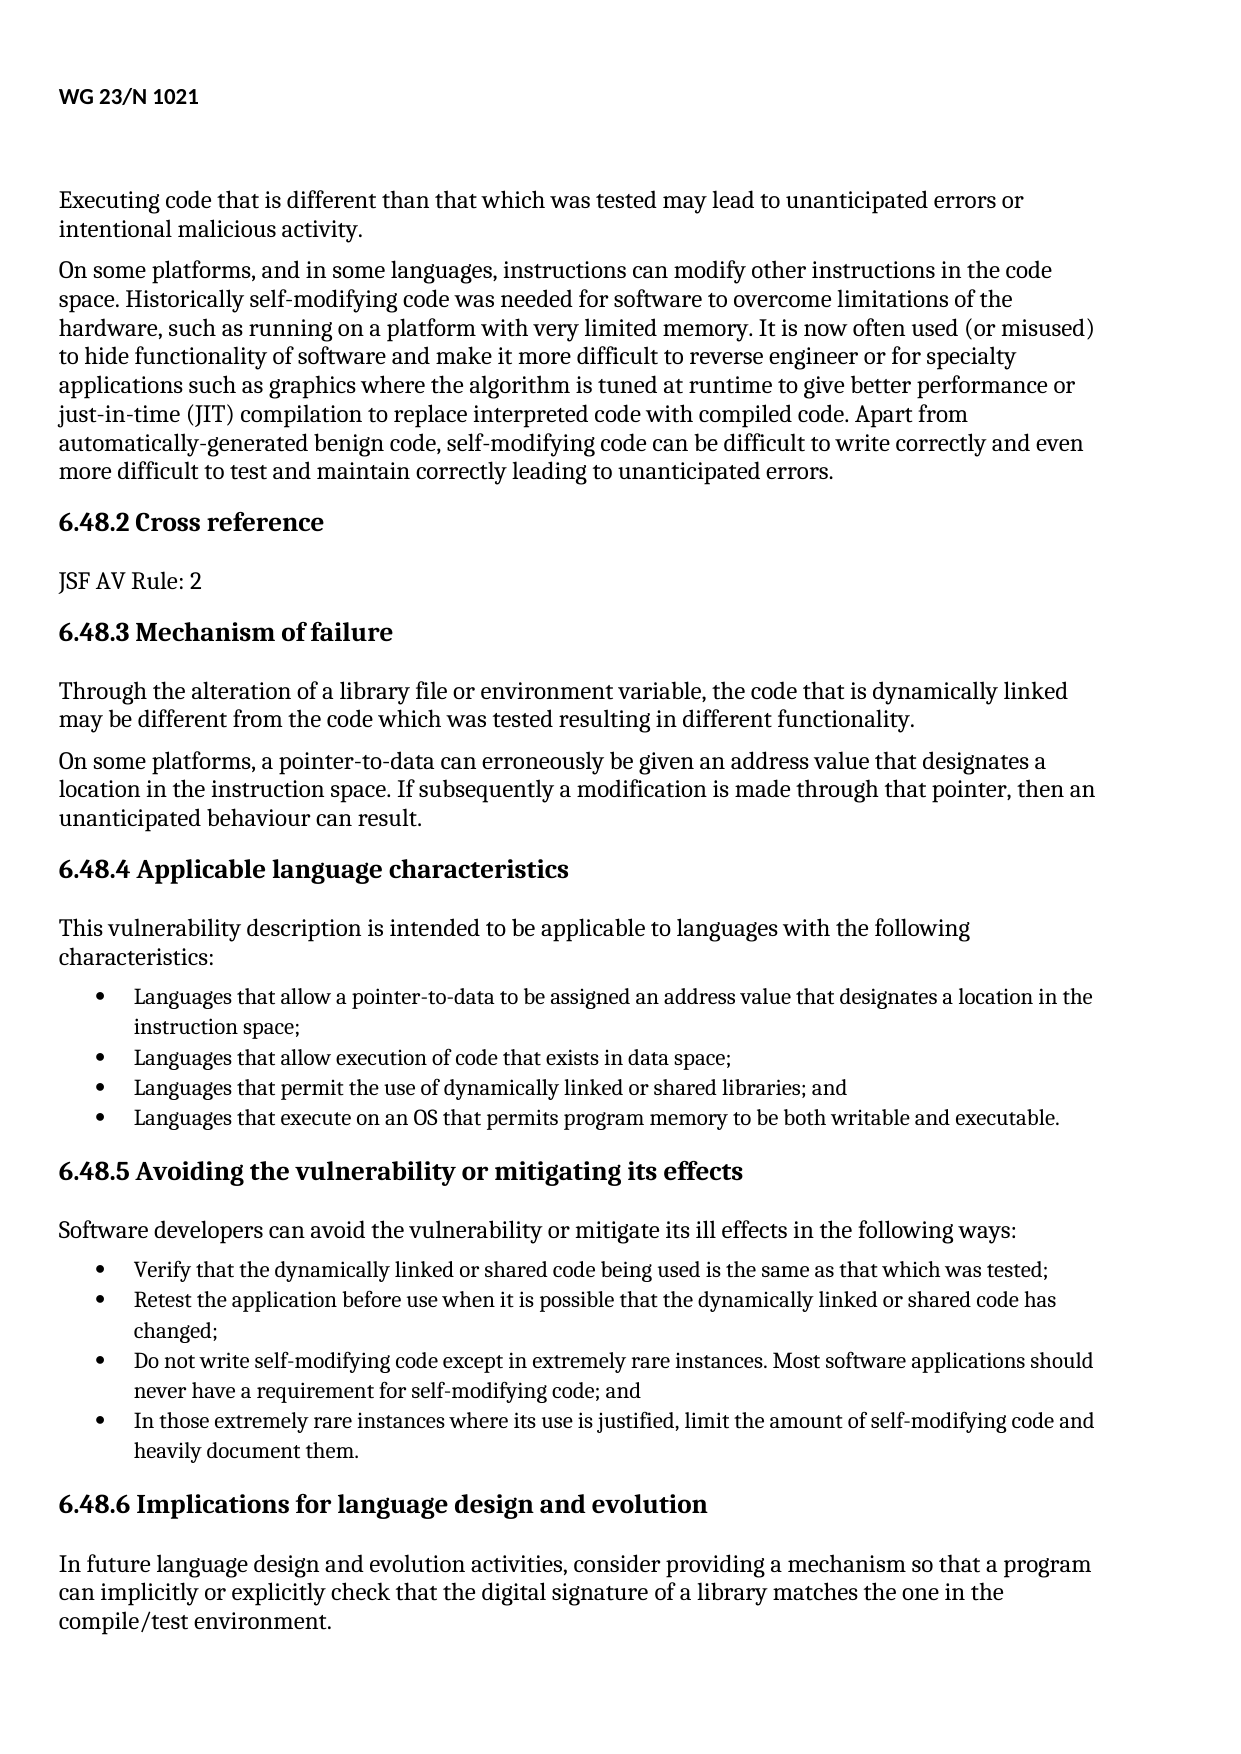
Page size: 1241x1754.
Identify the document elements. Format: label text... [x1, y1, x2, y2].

text On some platforms, a pointer-to-data can erroneously be given an address value that designates a location in the instruction space. If subsequently a modification is made through that pointer, then an unanticipated behaviour can result. [58, 747, 1099, 833]
subtitle 6.48.4 Applicable language characteristics [58, 854, 1099, 885]
list In those extremely rare instances where its use is justified, limit the amount of self-modifying code and heavily document them. [96, 1408, 1099, 1465]
list Languages that allow a pointer-to-data to be assigned an address value that designates a location in the instruction space; [96, 984, 1099, 1040]
text On some platforms, and in some languages, instructions can modify other instructions in the code space. Historically self-modifying code was needed for software to overcome limitations of the hardware, such as running on a platform with very limited memory. It is now often used (or misused) to hide functionality of software and make it more difficult to reverse engineer or for specialty applications such as graphics where the algorithm is tuned at runtime to give better performance or just-in-time (JIT) compilation to replace interpreted code with compiled code. Apart from automatically-generated benign code, self-modifying code can be difficult to write correctly and even more difficult to test and maintain correctly leading to unanticipated errors. [58, 256, 1099, 486]
list Languages that execute on an OS that permits program memory to be both writable and executable. [96, 1105, 1099, 1131]
list Languages that permit the use of dynamically linked or shared libraries; and [96, 1074, 1099, 1101]
list Retest the application before use when it is possible that the dynamically linked or shared code has changed; [96, 1287, 1099, 1344]
text Software developers can avoid the vulnerability or mitigate its ill effects in the following ways: [58, 1216, 1099, 1244]
subtitle 6.48.2 Cross reference [58, 507, 1099, 538]
list Languages that allow execution of code that exists in data space; [96, 1044, 1099, 1071]
subtitle 6.48.5 Avoiding the vulnerability or mitigating its effects [58, 1156, 1099, 1187]
text In future language design and evolution activities, consider providing a mechanism so that a program can implicitly or explicitly check that the digital signature of a library matches the one in the compile/test environment. [58, 1549, 1099, 1636]
list Do not write self-modifying code except in extremely rare instances. Most software applications should never have a requirement for self-modifying code; and [96, 1348, 1099, 1404]
list Verify that the dynamically linked or shared code being used is the same as that which was tested; [96, 1257, 1099, 1283]
text Through the alteration of a library file or environment variable, the code that is dynamically linked may be different from the code which was tested resulting in different functionality. [58, 677, 1099, 734]
text This vulnerability description is intended to be applicable to languages with the following characteristics: [58, 914, 1099, 971]
subtitle 6.48.3 Mechanism of failure [58, 617, 1099, 648]
text JSF AV Rule: 2 [58, 567, 1099, 596]
subtitle 6.48.6 Implications for language design and evolution [58, 1489, 1099, 1521]
